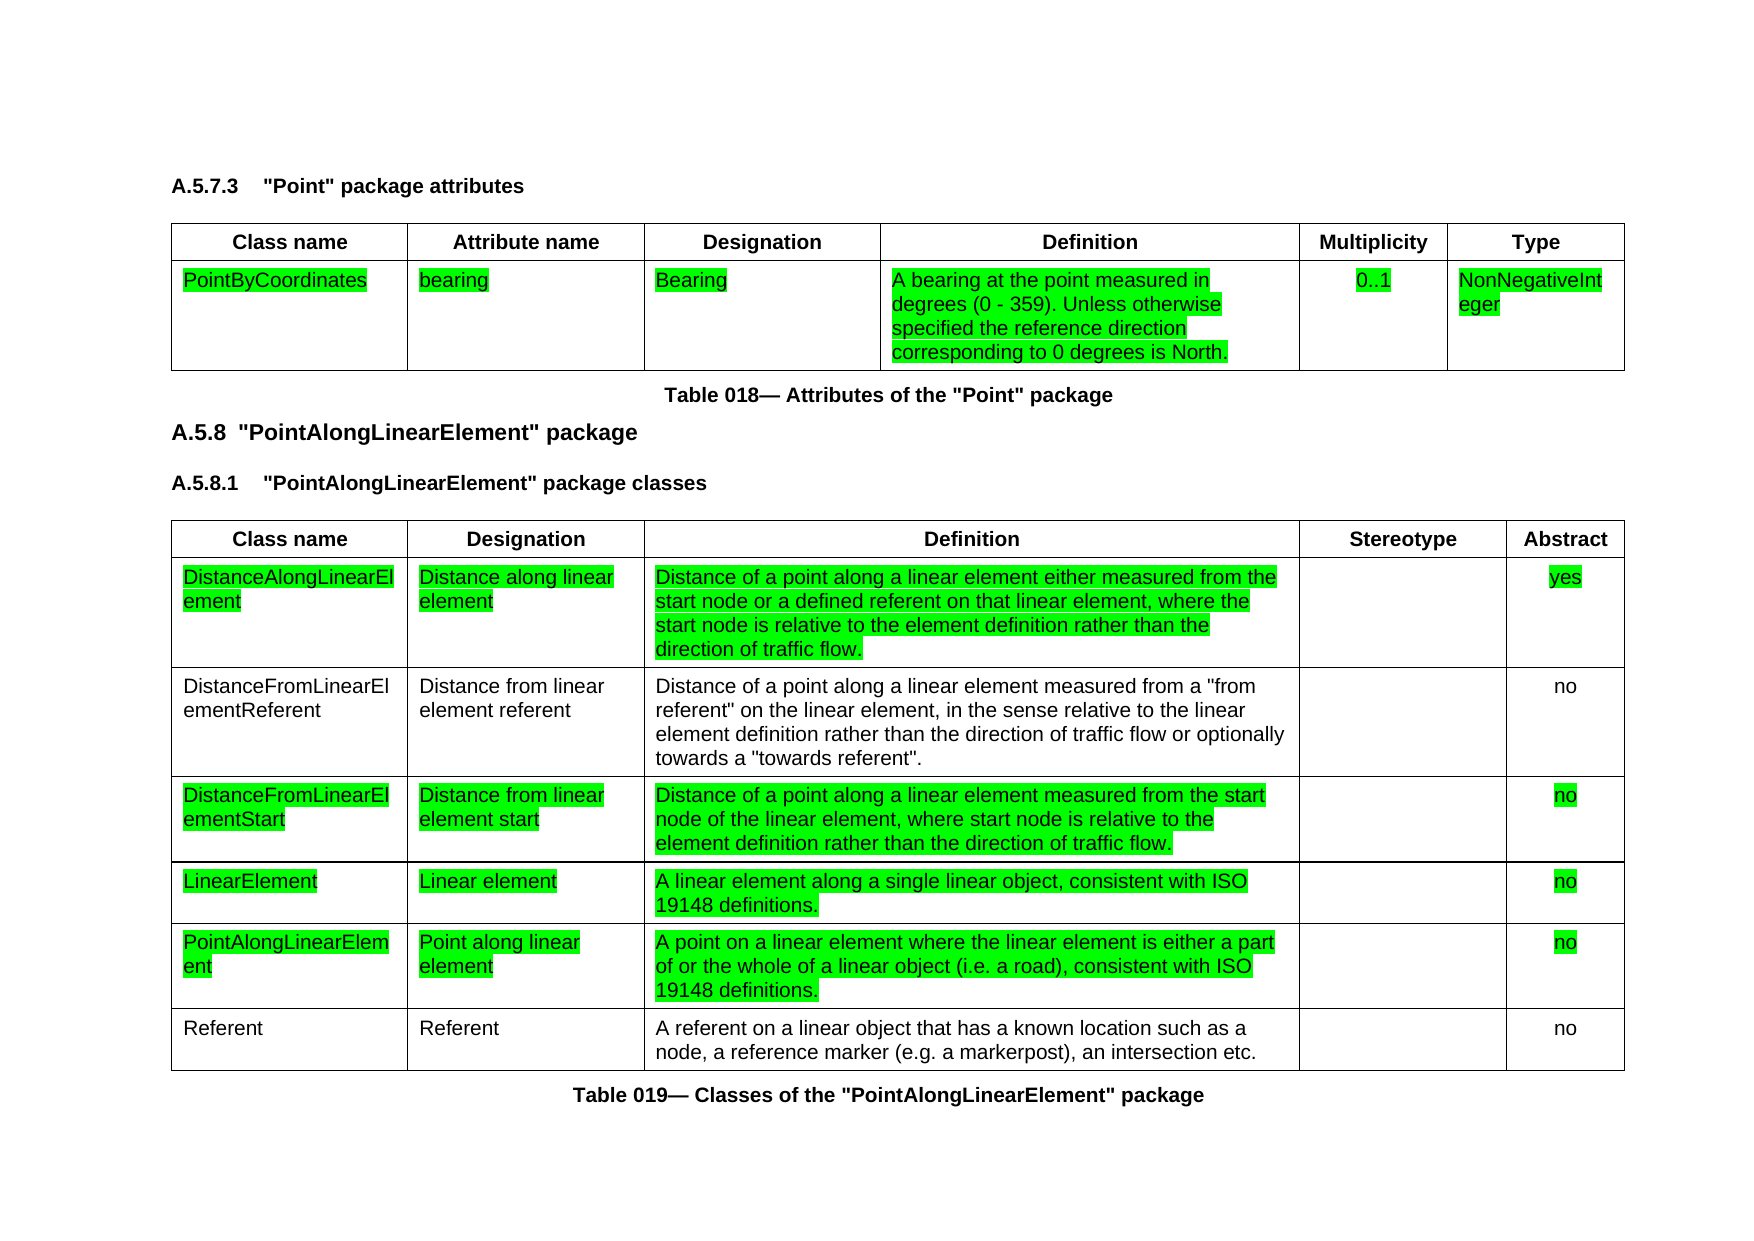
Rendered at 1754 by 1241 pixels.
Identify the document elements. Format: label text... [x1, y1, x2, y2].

table_cell A linear element along a single linear object, consistent with ISO 19148 definitions. [645, 863, 1299, 923]
table_cell no [1507, 668, 1624, 776]
table_cell Distance from linear element referent [408, 668, 644, 776]
table_cell [1300, 924, 1506, 1008]
table_cell Linear element [408, 863, 644, 923]
table_cell Referent [408, 1009, 644, 1070]
table_cell LinearElement [172, 863, 407, 923]
table_header Designation [645, 224, 880, 260]
table_cell Distance along linear element [408, 558, 644, 667]
table_cell PointAlongLinearElement [172, 924, 407, 1008]
table_header Definition [881, 224, 1299, 260]
table_cell Point along linear element [408, 924, 644, 1008]
table_cell A referent on a linear object that has a known location such as a node, a reference marker (e.g. a markerpost), an intersection etc. [645, 1009, 1299, 1070]
title Table 19— Classes of the "PointAlongLinearElement" package [171, 1083, 1606, 1107]
table_cell 0..1 [1300, 261, 1447, 370]
table_cell NonNegativeInteger [1448, 261, 1624, 370]
table_cell Distance of a point along a linear element measured from a "from referent" on the linear element, in the sense relative to the linear element definition rather than the direction of traffic flow or optionally towards a "towards referent". [645, 668, 1299, 776]
table_cell Referent [172, 1009, 407, 1070]
table_header Designation [408, 521, 644, 557]
table_cell PointByCoordinates [172, 261, 407, 370]
table_cell Distance of a point along a linear element measured from the start node of the linear element, where start node is relative to the element definition rather than the direction of traffic flow. [645, 777, 1299, 861]
title Table 18— Attributes of the "Point" package [171, 383, 1606, 407]
table_header Stereotype [1300, 521, 1506, 557]
table_cell DistanceFromLinearElementReferent [172, 668, 407, 776]
table_header Definition [645, 521, 1299, 557]
table_cell [1300, 863, 1506, 923]
table_cell no [1507, 1009, 1624, 1070]
table_cell bearing [408, 261, 644, 370]
table_cell [1300, 777, 1506, 861]
table_cell [1300, 558, 1506, 667]
table_cell Bearing [645, 261, 880, 370]
text "PointAlongLinearElement" package [171, 420, 1606, 446]
table_header Class name [172, 521, 407, 557]
table_cell DistanceAlongLinearElement [172, 558, 407, 667]
table_header Multiplicity [1300, 224, 1447, 260]
table_header Class name [172, 224, 407, 260]
table_cell no [1507, 777, 1624, 861]
text "PointAlongLinearElement" package classes [171, 471, 1606, 495]
table_cell Distance of a point along a linear element either measured from the start node or a defined referent on that linear element, where the start node is relative to the element definition rather than the direction of traffic flow. [645, 558, 1299, 667]
table_header Attribute name [408, 224, 644, 260]
table_cell no [1507, 863, 1624, 923]
table_cell yes [1507, 558, 1624, 667]
table_header Type [1448, 224, 1624, 260]
table_cell A point on a linear element where the linear element is either a part of or the whole of a linear object (i.e. a road), consistent with ISO 19148 definitions. [645, 924, 1299, 1008]
table_cell [1300, 1009, 1506, 1070]
table_header Abstract [1507, 521, 1624, 557]
table_cell A bearing at the point measured in degrees (0 - 359). Unless otherwise specified the reference direction corresponding to 0 degrees is North. [881, 261, 1299, 370]
table_cell Distance from linear element start [408, 777, 644, 861]
table_cell [1300, 668, 1506, 776]
table_cell no [1507, 924, 1624, 1008]
table_cell DistanceFromLinearElementStart [172, 777, 407, 861]
text "Point" package attributes [171, 174, 1606, 198]
